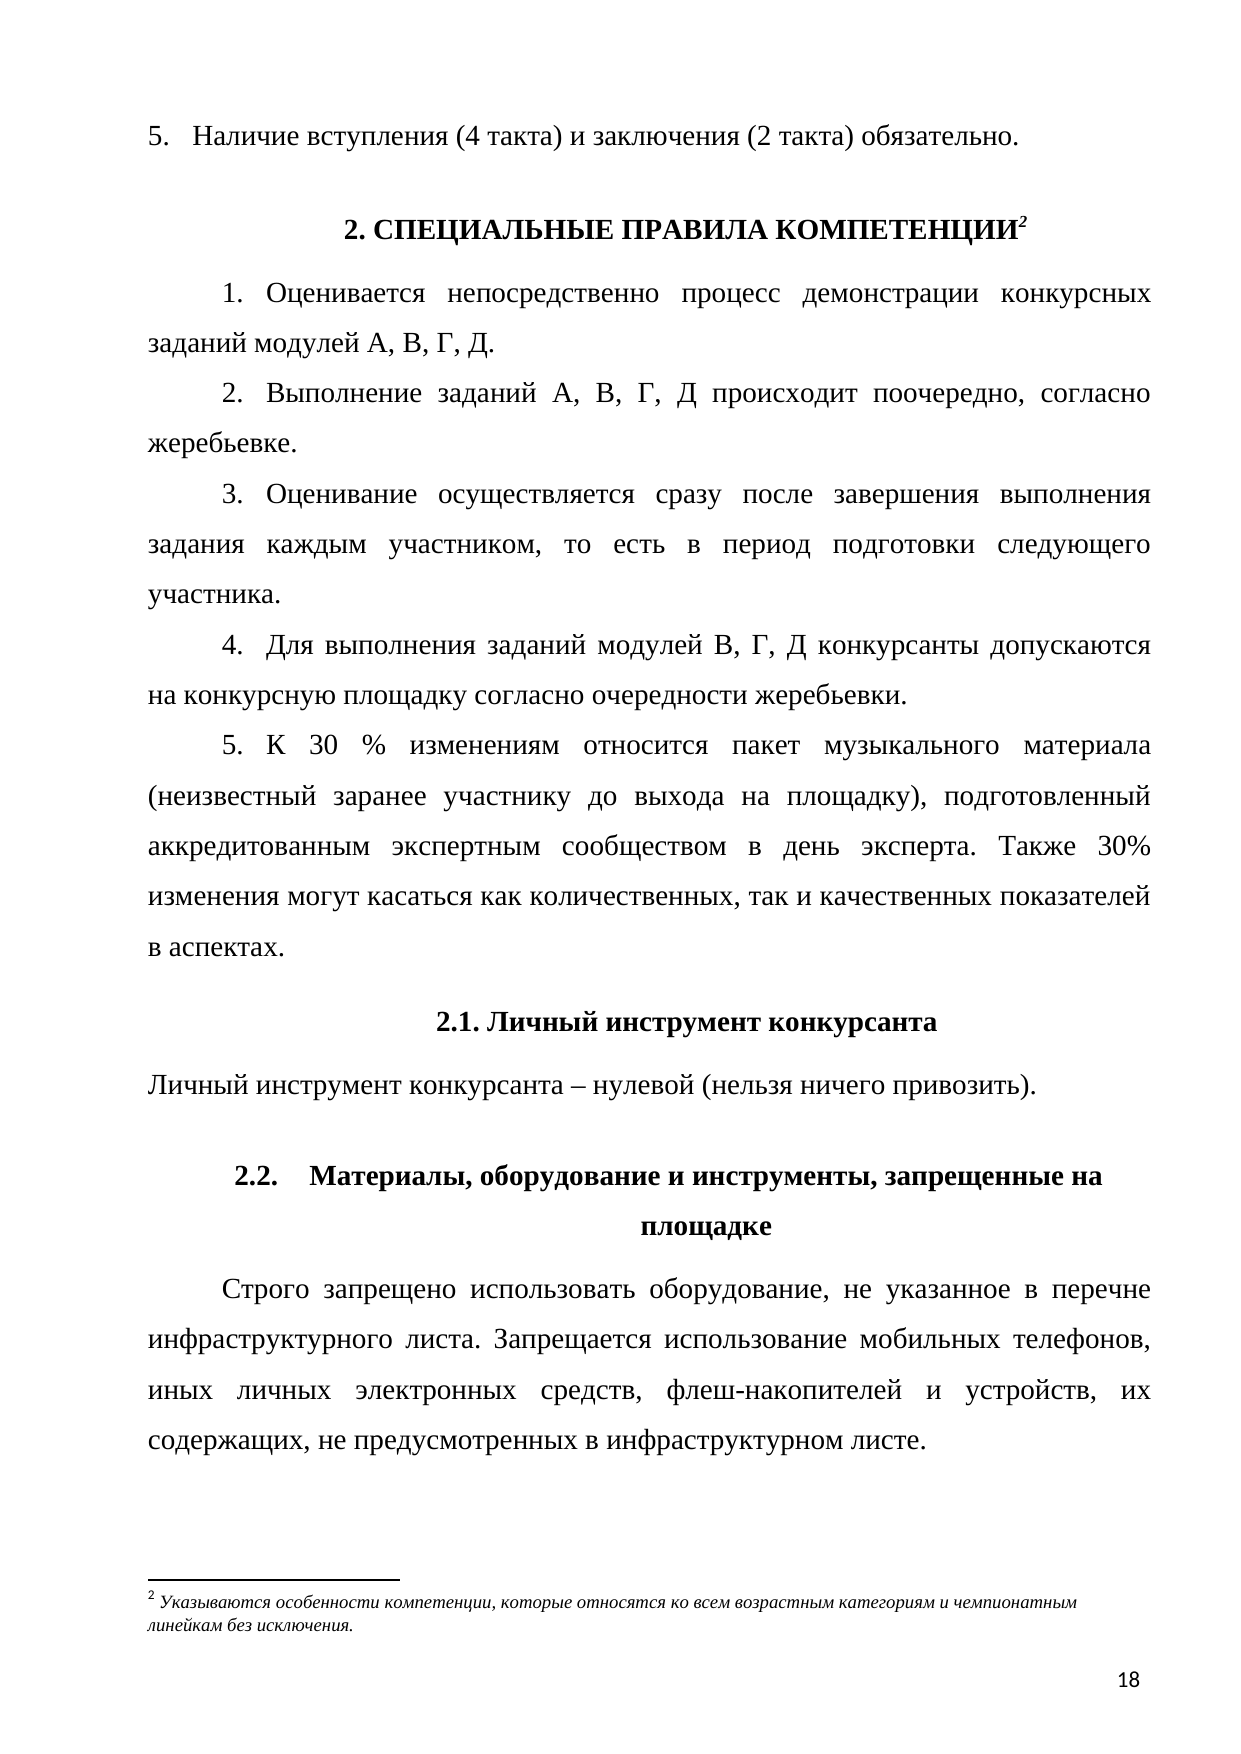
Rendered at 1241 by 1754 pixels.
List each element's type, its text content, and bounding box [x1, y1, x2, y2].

text 2.1. Личный инструмент конкурсанта [148, 1004, 1152, 1038]
list Оценивание осуществляется сразу после завершения выполнения задания каждым участником, то есть в период подготовки следующего участника. [148, 476, 1152, 610]
list Оценивается непосредственно процесс демонстрации конкурсных заданий модулей А, В, Г, Д. [148, 275, 1152, 358]
list Материалы, оборудование и инструменты, запрещенные на площадке [185, 1158, 1152, 1242]
list Для выполнения заданий модулей В, Г, Д конкурсанты допускаются на конкурсную площадку согласно очередности жеребьевки. [148, 627, 1152, 711]
text Строго запрещено использовать оборудование, не указанное в перечне инфраструктурного листа. Запрещается использование мобильных телефонов, иных личных электронных средств, флеш-накопителей и устройств, их содержащих, не предусмотренных в инфраструктурном листе. [148, 1271, 1152, 1456]
text Личный инструмент конкурсанта – нулевой (нельзя ничего привозить). [148, 1067, 1152, 1100]
list Выполнение заданий А, В, Г, Д происходит поочередно, согласно жеребьевке. [148, 375, 1152, 459]
subtitle 2. СПЕЦИАЛЬНЫЕ ПРАВИЛА КОМПЕТЕНЦИИ [148, 212, 1152, 245]
list Наличие вступления (4 такта) и заключения (2 такта) обязательно. [148, 118, 1152, 152]
list К 30 % изменениям относится пакет музыкального материала (неизвестный заранее участнику до выхода на площадку), подготовленный аккредитованным экспертным сообществом в день эксперта. Также 30% изменения могут касаться как количественных, так и качественных показателей в аспектах. [148, 727, 1152, 962]
